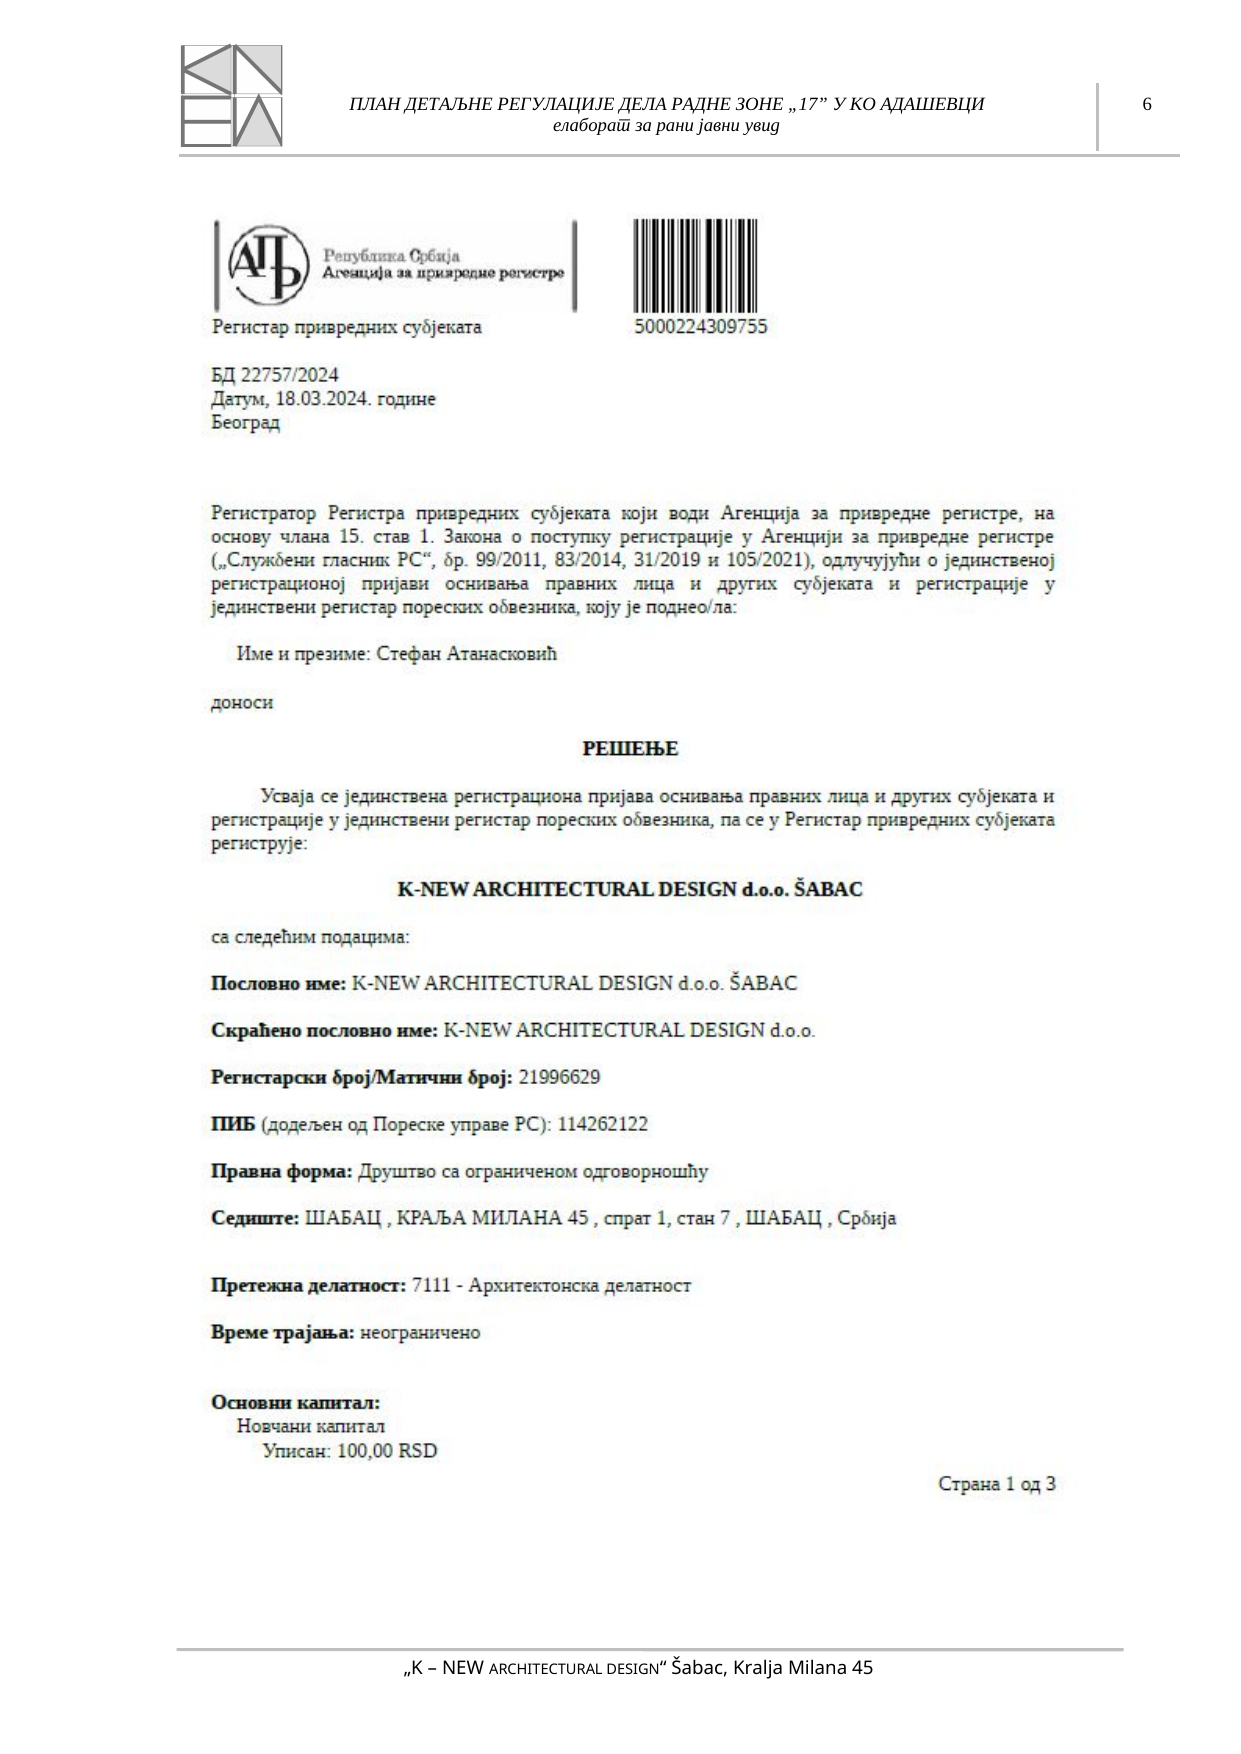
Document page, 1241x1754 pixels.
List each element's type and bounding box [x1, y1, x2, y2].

picture [177, 163, 1092, 1514]
picture [179, 43, 283, 147]
